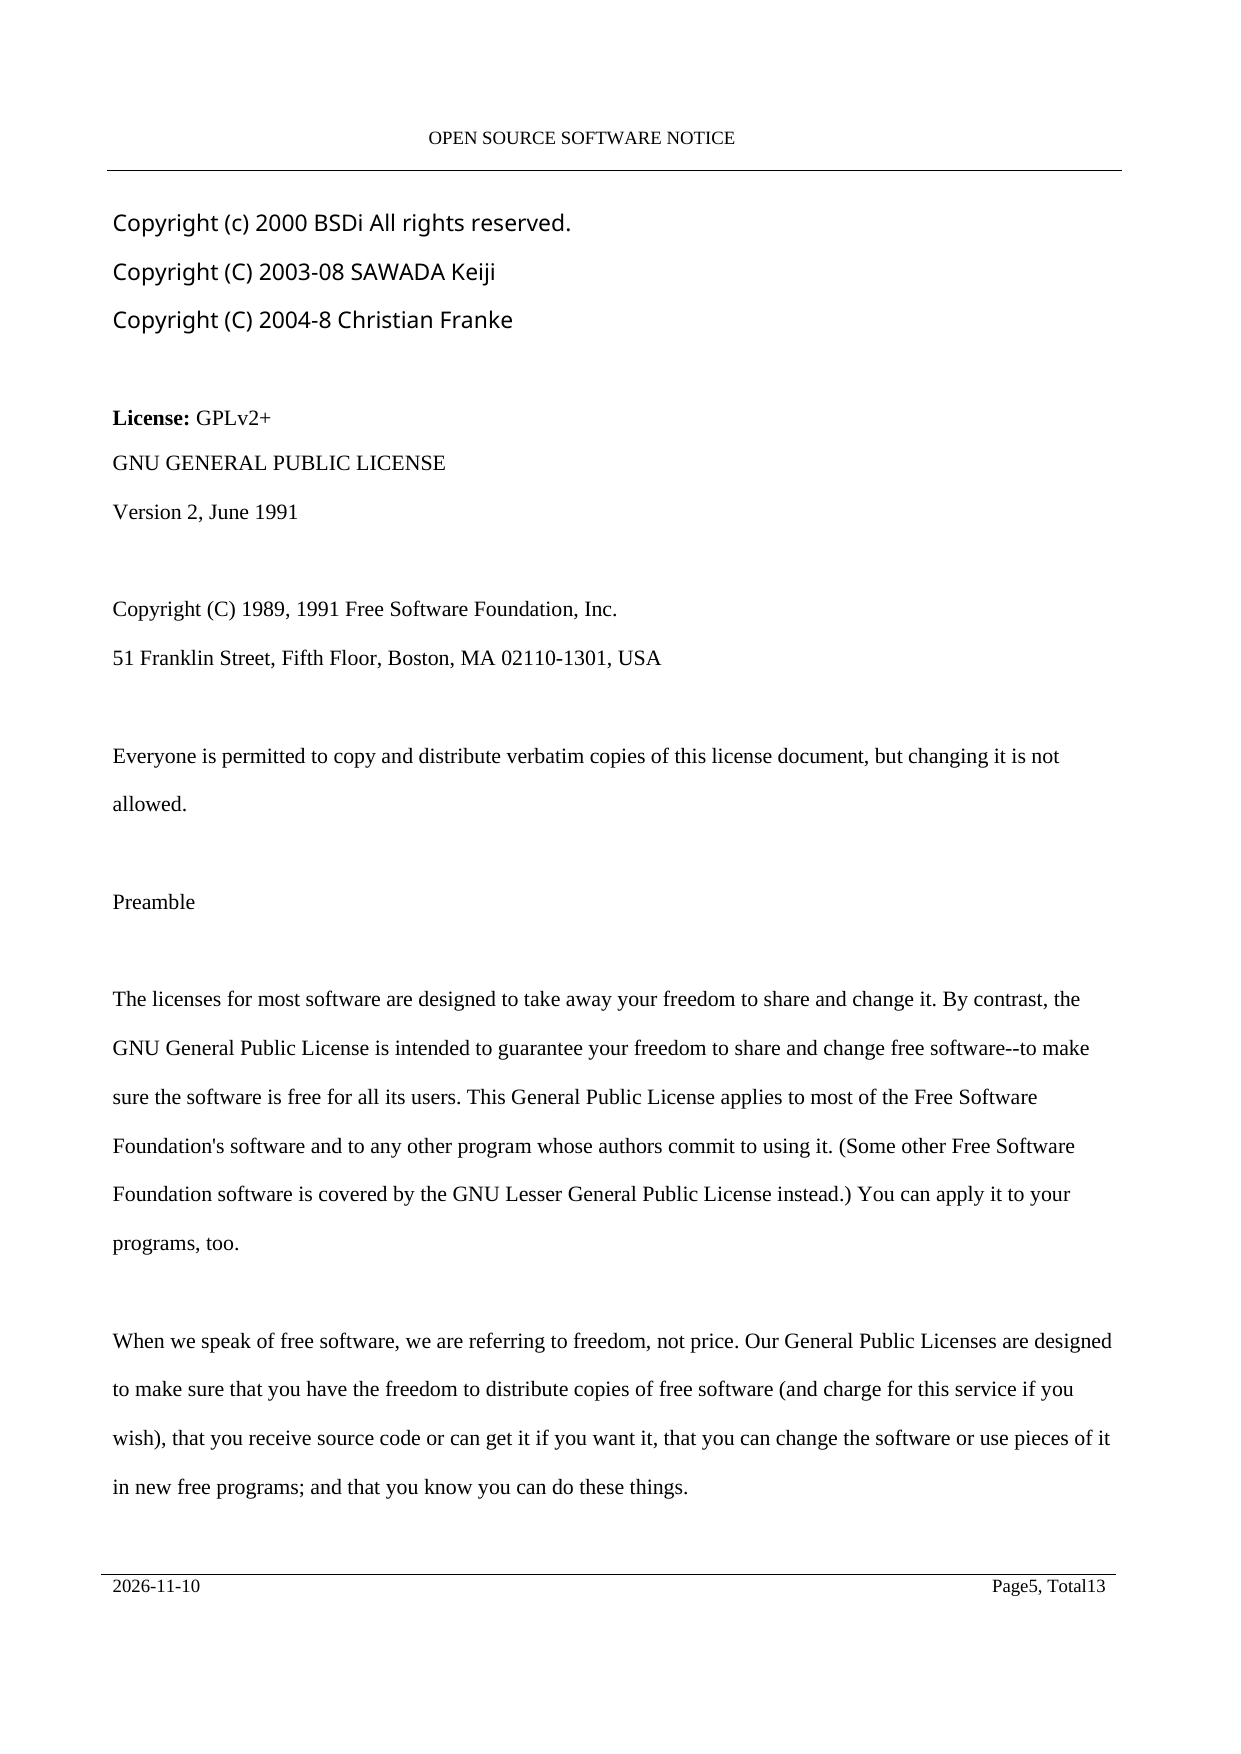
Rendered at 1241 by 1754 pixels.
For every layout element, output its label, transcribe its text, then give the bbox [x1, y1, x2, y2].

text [112, 446, 1128, 1503]
text License: GPLv2+ [112, 401, 1128, 434]
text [112, 206, 1128, 385]
